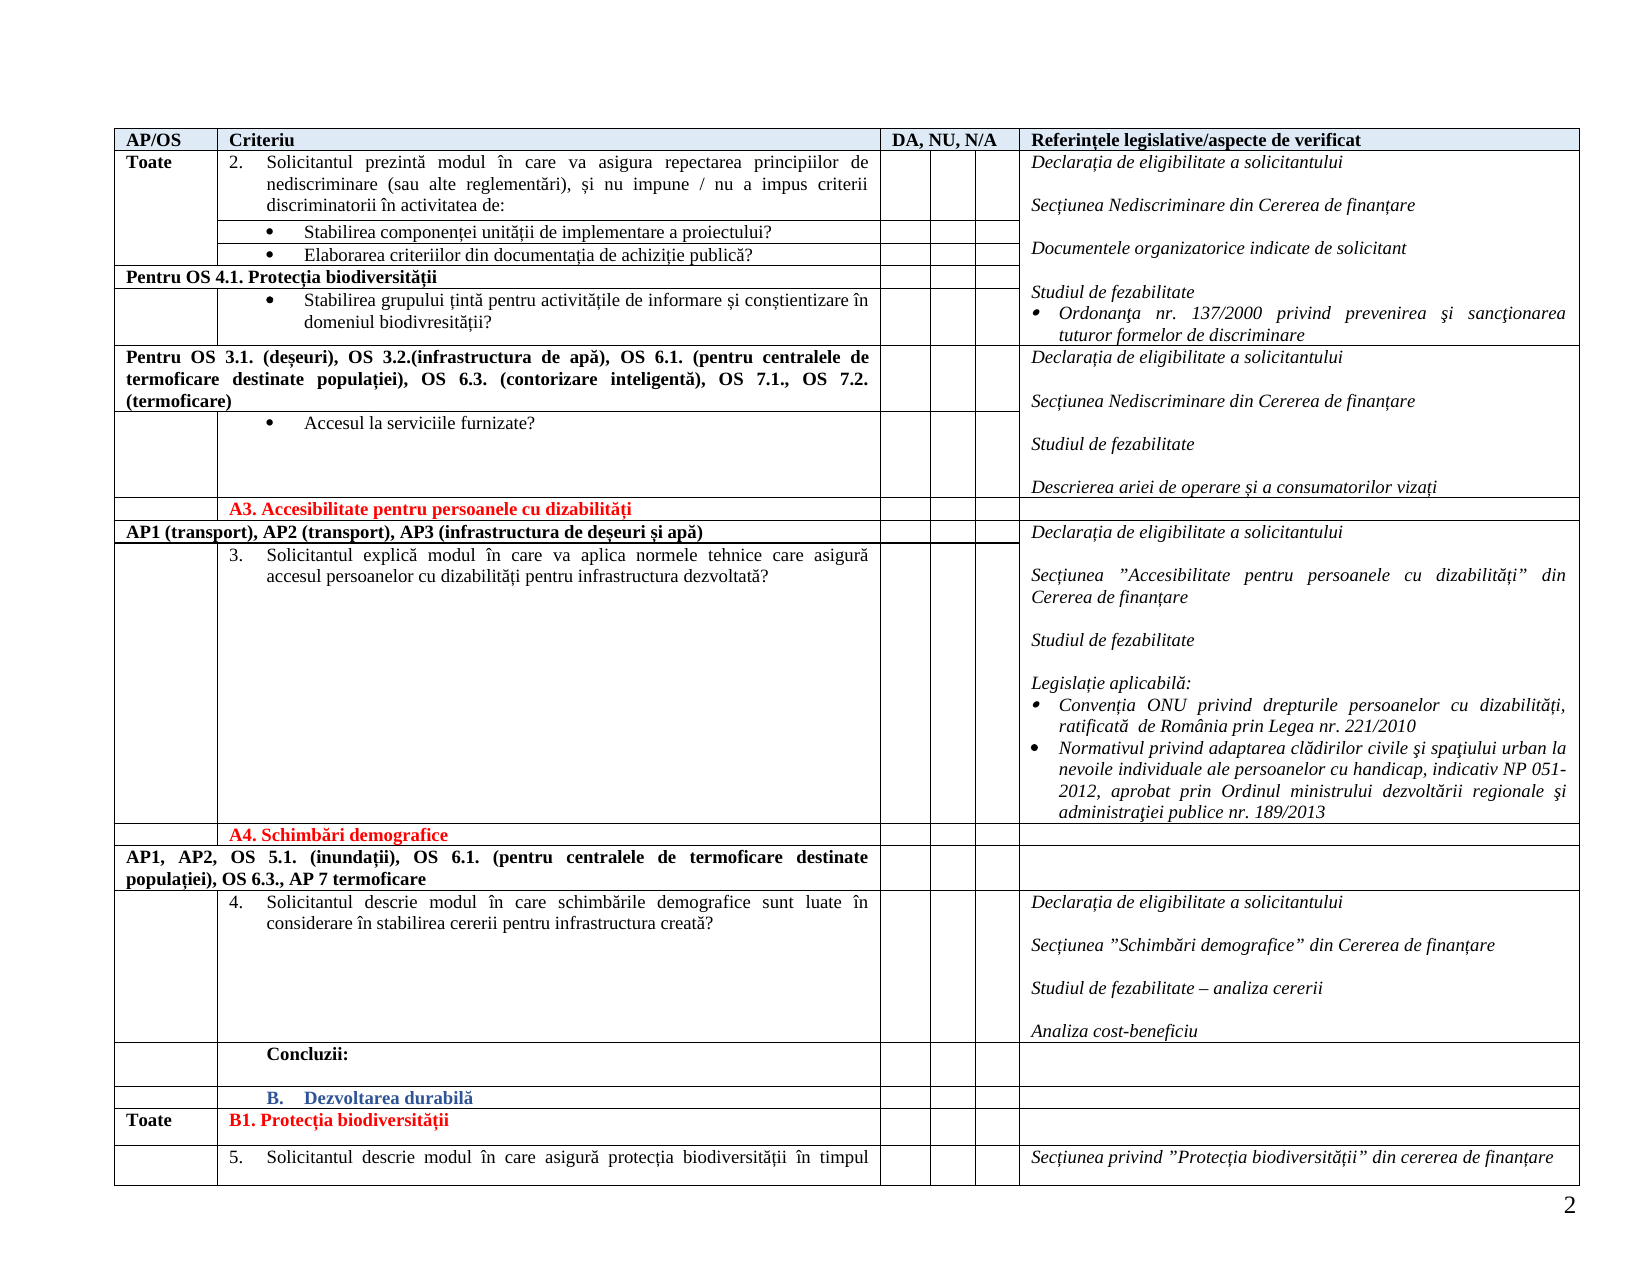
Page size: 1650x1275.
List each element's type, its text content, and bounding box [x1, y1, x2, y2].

table_cell [976, 221, 1019, 243]
table_cell [976, 1109, 1019, 1144]
table_cell AP1 (transport), AP2 (transport), AP3 (infrastructura de deșeuri și apă) [115, 521, 880, 542]
table_cell Declarația de eligibilitate a solicitantului Secțiunea Nediscriminare din Cererea de finanțare Studiul de fezabilitate Descrierea ariei de operare și a consumatorilor vizați [1020, 346, 1579, 497]
table_cell [1020, 824, 1579, 845]
table_cell [115, 544, 217, 823]
table_cell [931, 544, 975, 823]
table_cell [218, 1146, 880, 1185]
table_cell [976, 1043, 1019, 1086]
table_cell [881, 498, 930, 520]
table_cell Elaborarea criteriilor din documentația de achiziție publică? [218, 244, 880, 265]
table_cell [881, 1087, 930, 1108]
table_cell [881, 521, 930, 542]
table_cell [881, 266, 930, 288]
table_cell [1020, 1146, 1579, 1185]
table_cell [931, 846, 975, 889]
table_cell Stabilirea grupului țintă pentru activitățile de informare și conștientizare în domeniul biodivresității? [218, 289, 880, 345]
table_cell Stabilirea componenței unității de implementare a proiectului? [218, 221, 880, 243]
table_cell Solicitantul explică modul în care va aplica normele tehnice care asigură accesul persoanelor cu dizabilități pentru infrastructura dezvoltată? [218, 544, 880, 823]
table_cell [976, 289, 1019, 345]
table_cell [931, 1146, 975, 1185]
table_cell Toate [115, 1109, 217, 1144]
table_cell [115, 412, 217, 497]
table_cell [115, 289, 217, 345]
table_cell [115, 891, 217, 1042]
table_cell [976, 846, 1019, 889]
table_cell [115, 498, 217, 520]
table_cell [881, 824, 930, 845]
table_cell [976, 824, 1019, 845]
table_cell [881, 544, 930, 823]
table_cell A3. Accesibilitate pentru persoanele cu dizabilități [218, 498, 880, 520]
table_cell [881, 891, 930, 1042]
table_cell A4. Schimbări demografice [218, 824, 880, 845]
table_cell [881, 221, 930, 243]
table_cell [881, 1109, 930, 1144]
table_header AP/OS [115, 129, 217, 150]
table_cell [931, 244, 975, 265]
table_cell [881, 244, 930, 265]
table_cell [881, 346, 930, 411]
table_cell [976, 266, 1019, 288]
table_cell [976, 244, 1019, 265]
table_cell [931, 891, 975, 1042]
table_cell Declarația de eligibilitate a solicitantului Secțiunea ”Schimbări demografice” din Cererea de finanțare Studiul de fezabilitate – analiza cererii Analiza cost-beneficiu [1020, 891, 1579, 1042]
table_header Referințele legislative/aspecte de verificat [1020, 129, 1579, 150]
table_cell [931, 1087, 975, 1108]
table_cell [931, 346, 975, 411]
table_cell Accesul la serviciile furnizate? [218, 412, 880, 497]
table_cell Pentru OS 3.1. (deșeuri), OS 3.2.(infrastructura de apă), OS 6.1. (pentru centralele de termoficare destinate populației), OS 6.3. (contorizare inteligentă), OS 7.1., OS 7.2. (termoficare) [115, 346, 880, 411]
table_cell [1020, 498, 1579, 520]
table_cell [881, 1043, 930, 1086]
table_cell [976, 1146, 1019, 1185]
table_cell [1020, 1109, 1579, 1144]
table_cell [931, 289, 975, 345]
table_cell [881, 846, 930, 889]
table_cell AP1, AP2, OS 5.1. (inundații), OS 6.1. (pentru centralele de termoficare destinate populației), OS 6.3., AP 7 termoficare [115, 846, 880, 889]
table_cell B1. Protecția biodiversității [218, 1109, 880, 1144]
table_cell [881, 151, 930, 220]
table_cell [976, 521, 1019, 542]
table_cell Solicitantul prezintă modul în care va asigura repectarea principiilor de nediscriminare (sau alte reglementări), și nu impune / nu a impus criterii discriminatorii în activitatea de: [218, 151, 880, 220]
table_cell [931, 266, 975, 288]
table_header DA, NU, N/A [881, 129, 1019, 150]
table_cell [115, 1087, 217, 1108]
table_header Criteriu [218, 129, 880, 150]
table_cell [931, 498, 975, 520]
table_cell [881, 1146, 930, 1185]
table_cell [881, 412, 930, 497]
table_cell Toate [115, 151, 217, 265]
table_cell Solicitantul descrie modul în care schimbările demografice sunt luate în considerare în stabilirea cererii pentru infrastructura creată? [218, 891, 880, 1042]
table_cell [931, 1109, 975, 1144]
table_cell Declarația de eligibilitate a solicitantului Secțiunea ”Accesibilitate pentru persoanele cu dizabilități” din Cererea de finanțare Studiul de fezabilitate Legislație aplicabilă: Convenția ONU privind drepturile persoanelor cu dizabilități, ratificată de România prin Legea nr. 221/2010 Normativul privind adaptarea clădirilor civile şi spaţiului urban la nevoile individuale ale persoanelor cu handicap, indicativ NP 051-2012, aprobat prin Ordinul ministrului dezvoltării regionale şi administraţiei publice nr. 189/2013 [1020, 521, 1579, 823]
table_cell [115, 824, 217, 845]
table_cell [1020, 1043, 1579, 1086]
table_cell [931, 221, 975, 243]
table_cell [931, 521, 975, 542]
table_cell [881, 289, 930, 345]
table_cell [1020, 1087, 1579, 1108]
table_cell [976, 498, 1019, 520]
table_cell [976, 151, 1019, 220]
table_cell Concluzii: [218, 1043, 880, 1086]
table_cell [1020, 846, 1579, 889]
table_cell [976, 891, 1019, 1042]
table_cell Dezvoltarea durabilă [218, 1087, 880, 1108]
table_cell [115, 1043, 217, 1086]
table_cell [115, 1146, 217, 1185]
table_cell [931, 824, 975, 845]
table_cell [976, 412, 1019, 497]
table_cell Declarația de eligibilitate a solicitantului Secțiunea Nediscriminare din Cererea de finanțare Documentele organizatorice indicate de solicitant Studiul de fezabilitate Ordonanţa nr. 137/2000 privind prevenirea şi sancţionarea tuturor formelor de discriminare [1020, 151, 1579, 345]
table_cell [931, 412, 975, 497]
table_cell [931, 1043, 975, 1086]
table_cell [976, 544, 1019, 823]
table_cell Pentru OS 4.1. Protecția biodiversității [115, 266, 880, 288]
table_cell [976, 1087, 1019, 1108]
table_cell [976, 346, 1019, 411]
table_cell [931, 151, 975, 220]
